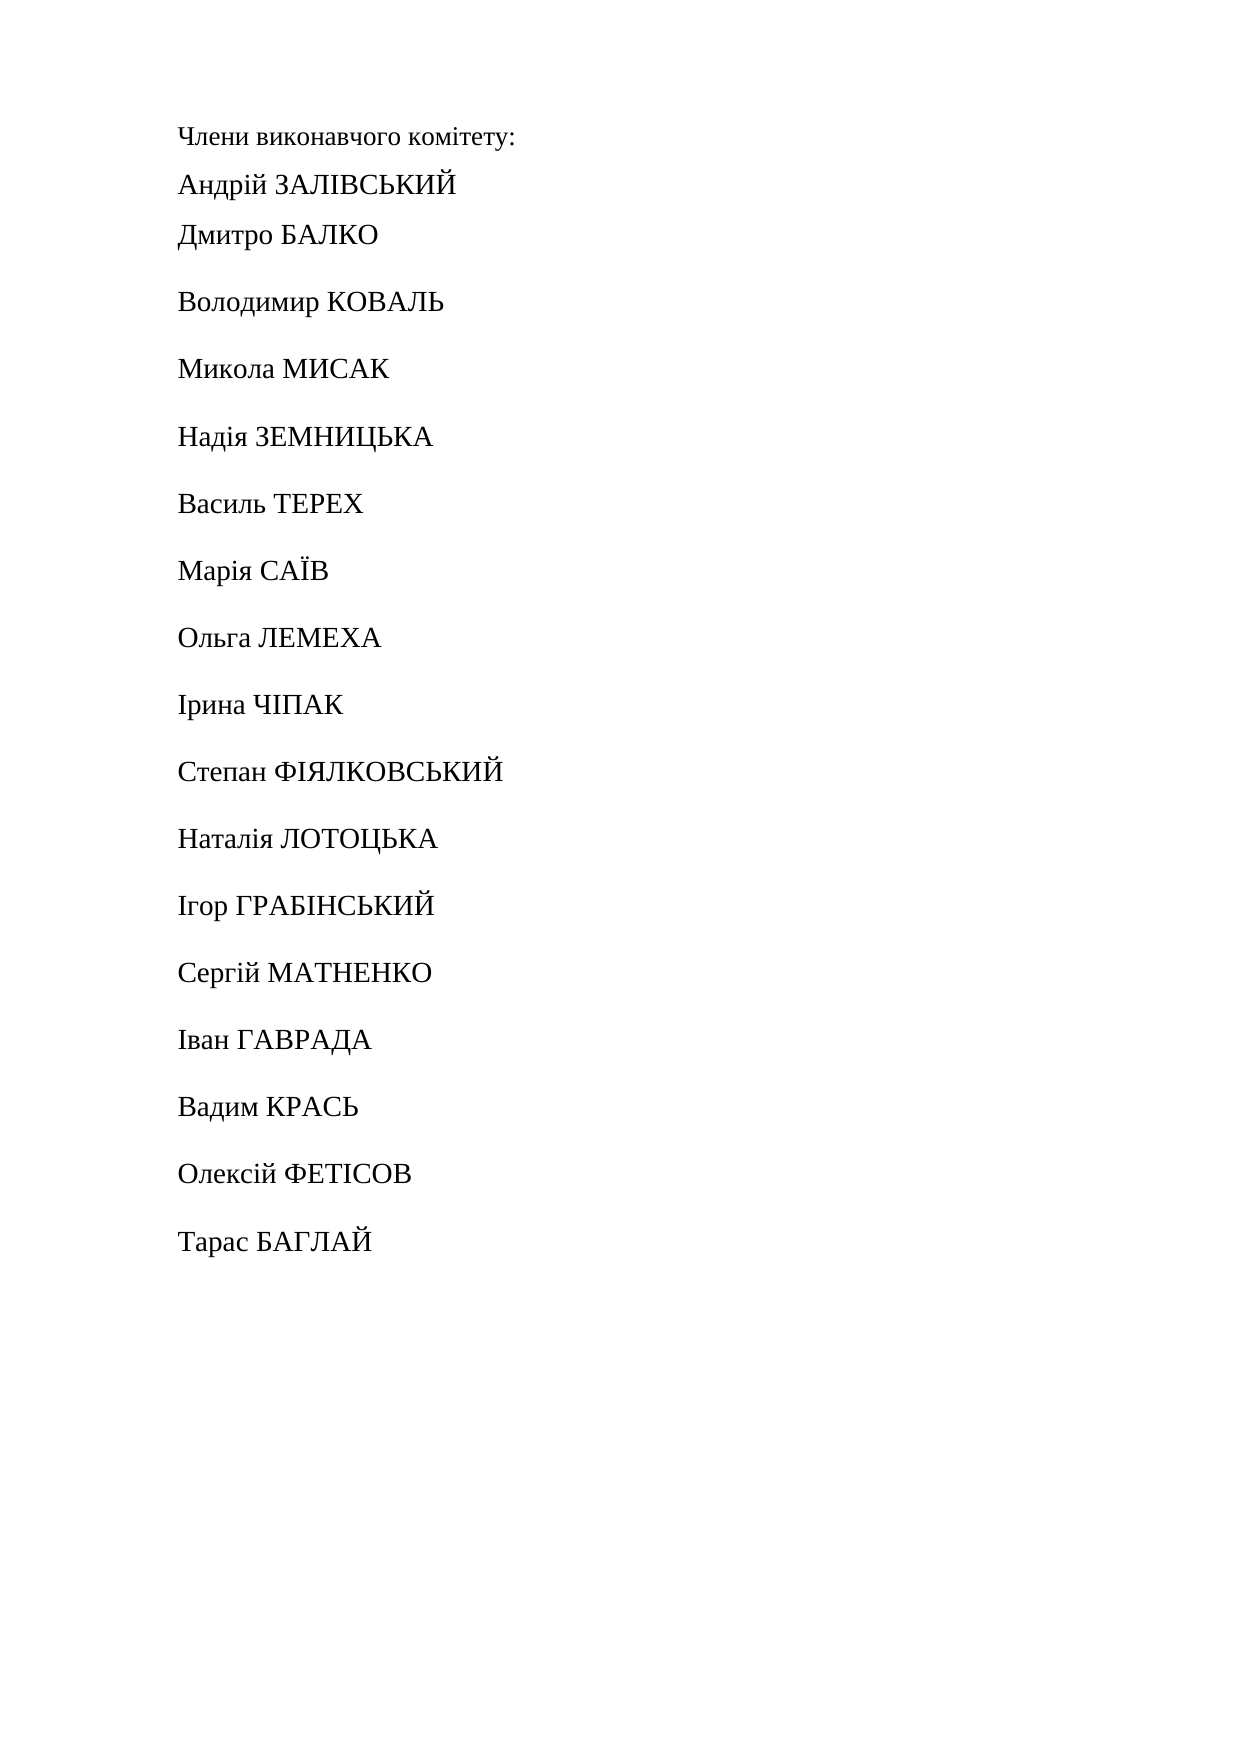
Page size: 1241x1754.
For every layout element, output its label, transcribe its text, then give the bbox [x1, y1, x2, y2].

text Тарас БАГЛАЙ [177, 1224, 1152, 1257]
text Наталія ЛОТОЦЬКА [177, 821, 1152, 855]
text Степан ФІЯЛКОВСЬКИЙ [177, 754, 1152, 788]
text Олексій ФЕТІСОВ [177, 1157, 1152, 1190]
text Микола МИСАК [177, 352, 1152, 385]
text Сергій МАТНЕНКО [177, 955, 1152, 989]
text Ольга ЛЕМЕХА [177, 620, 1152, 653]
text Надія ЗЕМНИЦЬКА [177, 419, 1152, 452]
text Вадим КРАСЬ [177, 1089, 1152, 1123]
text Іван ГАВРАДА [177, 1022, 1152, 1056]
text Дмитро БАЛКО [177, 217, 1152, 251]
text Василь ТЕРЕХ [177, 486, 1152, 519]
text Ірина ЧІПАК [177, 687, 1152, 721]
text Ігор ГРАБІНСЬКИЙ [177, 888, 1152, 922]
text Володимир КОВАЛЬ [177, 284, 1152, 318]
text Марія САЇВ [177, 553, 1152, 586]
text Андрій ЗАЛІВСЬКИЙ [177, 167, 1152, 201]
text Члени виконавчого комітету: [177, 121, 1152, 152]
